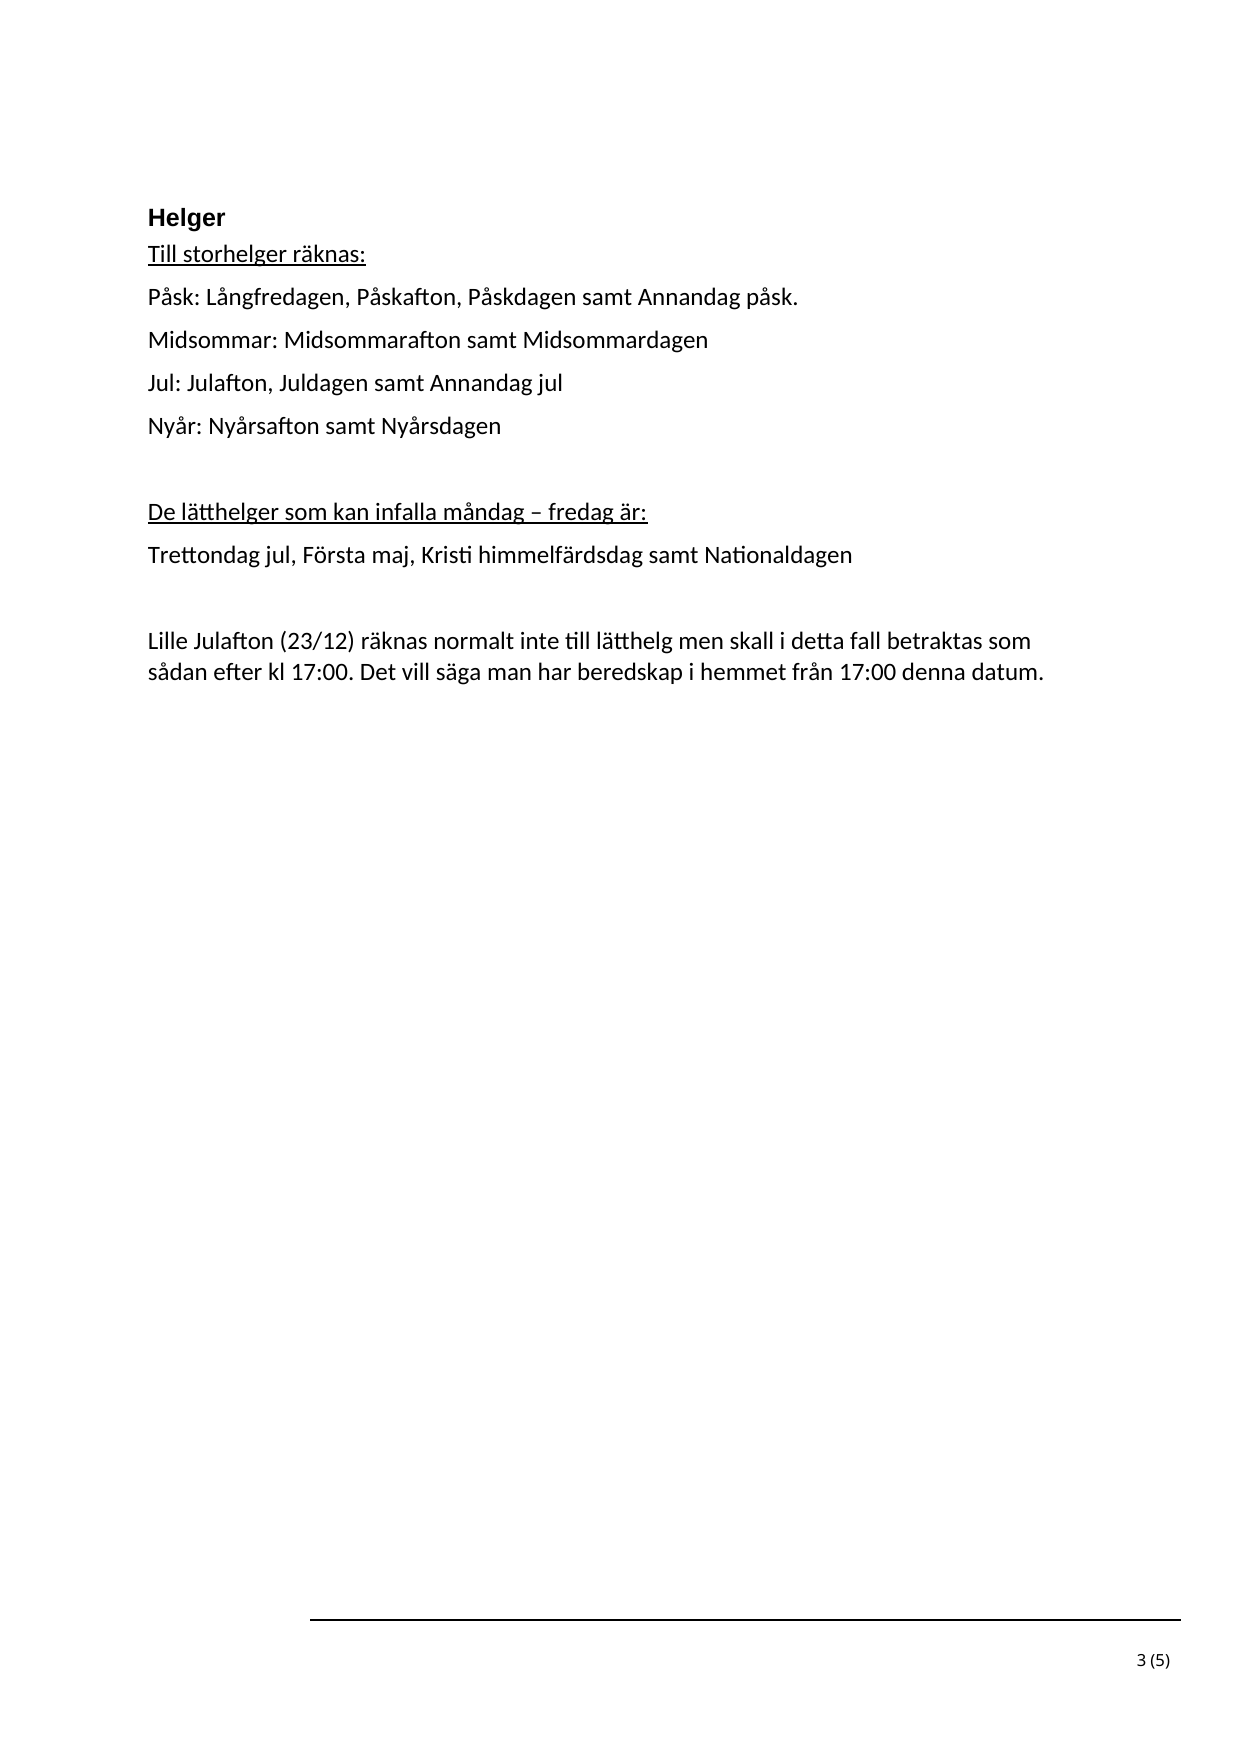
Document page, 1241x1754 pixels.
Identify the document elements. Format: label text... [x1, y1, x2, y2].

text Midsommar: Midsommarafton samt Midsommardagen [148, 324, 1093, 355]
text De lätthelger som kan infalla måndag – fredag är: [148, 496, 1093, 527]
text Påsk: Långfredagen, Påskafton, Påskdagen samt Annandag påsk. [148, 281, 1093, 312]
text Trettondag jul, Första maj, Kristi himmelfärdsdag samt Nationaldagen [148, 539, 1093, 570]
subtitle Helger [148, 203, 1093, 232]
text Lille Julafton (23/12) räknas normalt inte till lätthelg men skall i detta fall betraktas som sådan efter kl 17:00. Det vill säga man har beredskap i hemmet från 17:00 denna datum. [148, 625, 1093, 686]
text Jul: Julafton, Juldagen samt Annandag jul [148, 367, 1093, 398]
text Nyår: Nyårsafton samt Nyårsdagen [148, 410, 1093, 441]
text Till storhelger räknas: [148, 238, 1093, 269]
